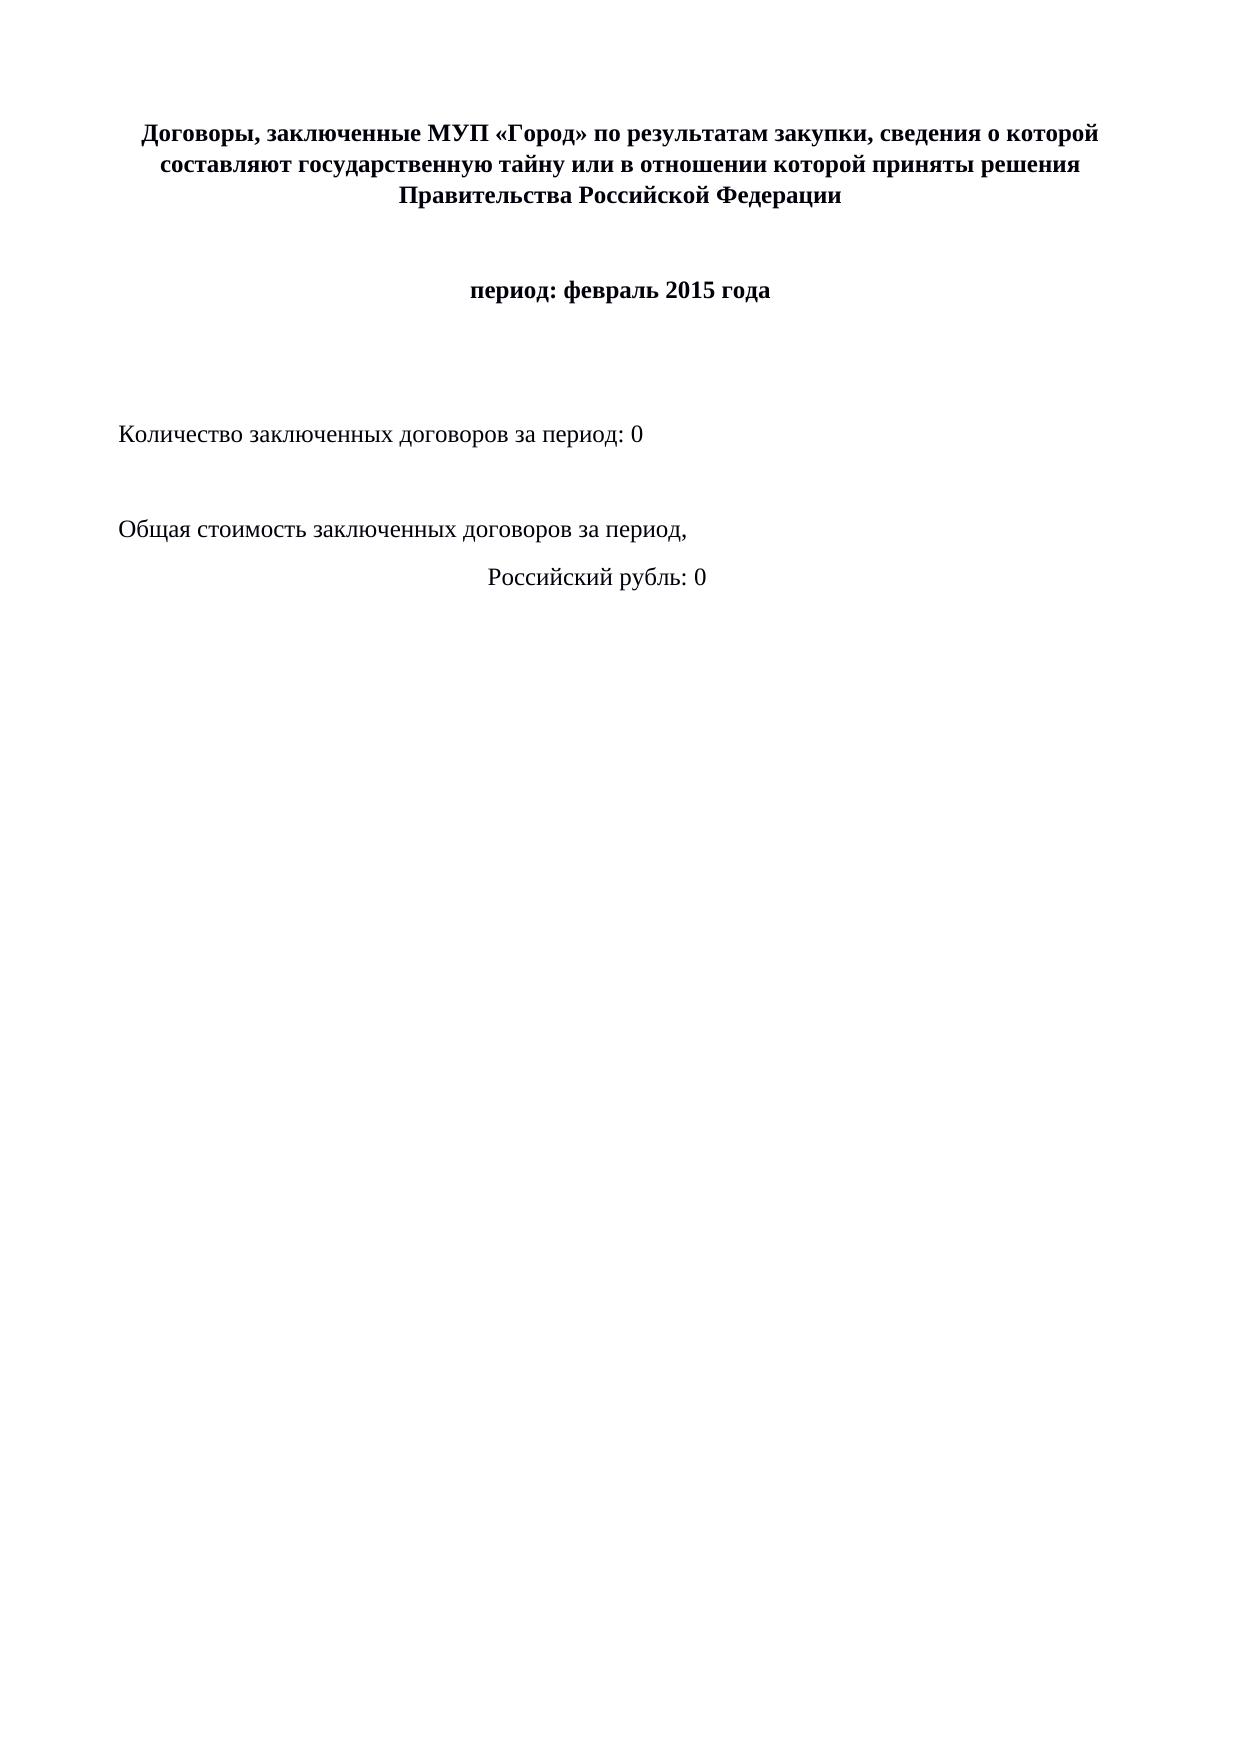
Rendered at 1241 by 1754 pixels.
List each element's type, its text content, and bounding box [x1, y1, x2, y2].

text Российский рубль: 0 [118, 562, 1122, 591]
text период: февраль 2015 года [118, 276, 1122, 304]
text Общая стоимость заключенных договоров за период, [118, 514, 1122, 543]
text Договоры, заключенные МУП «Город» по результатам закупки, сведения о которой составляют государственную тайну или в отношении которой приняты решения Правительства Российской Федерации [118, 118, 1122, 209]
text Количество заключенных договоров за период: 0 [118, 419, 1122, 447]
